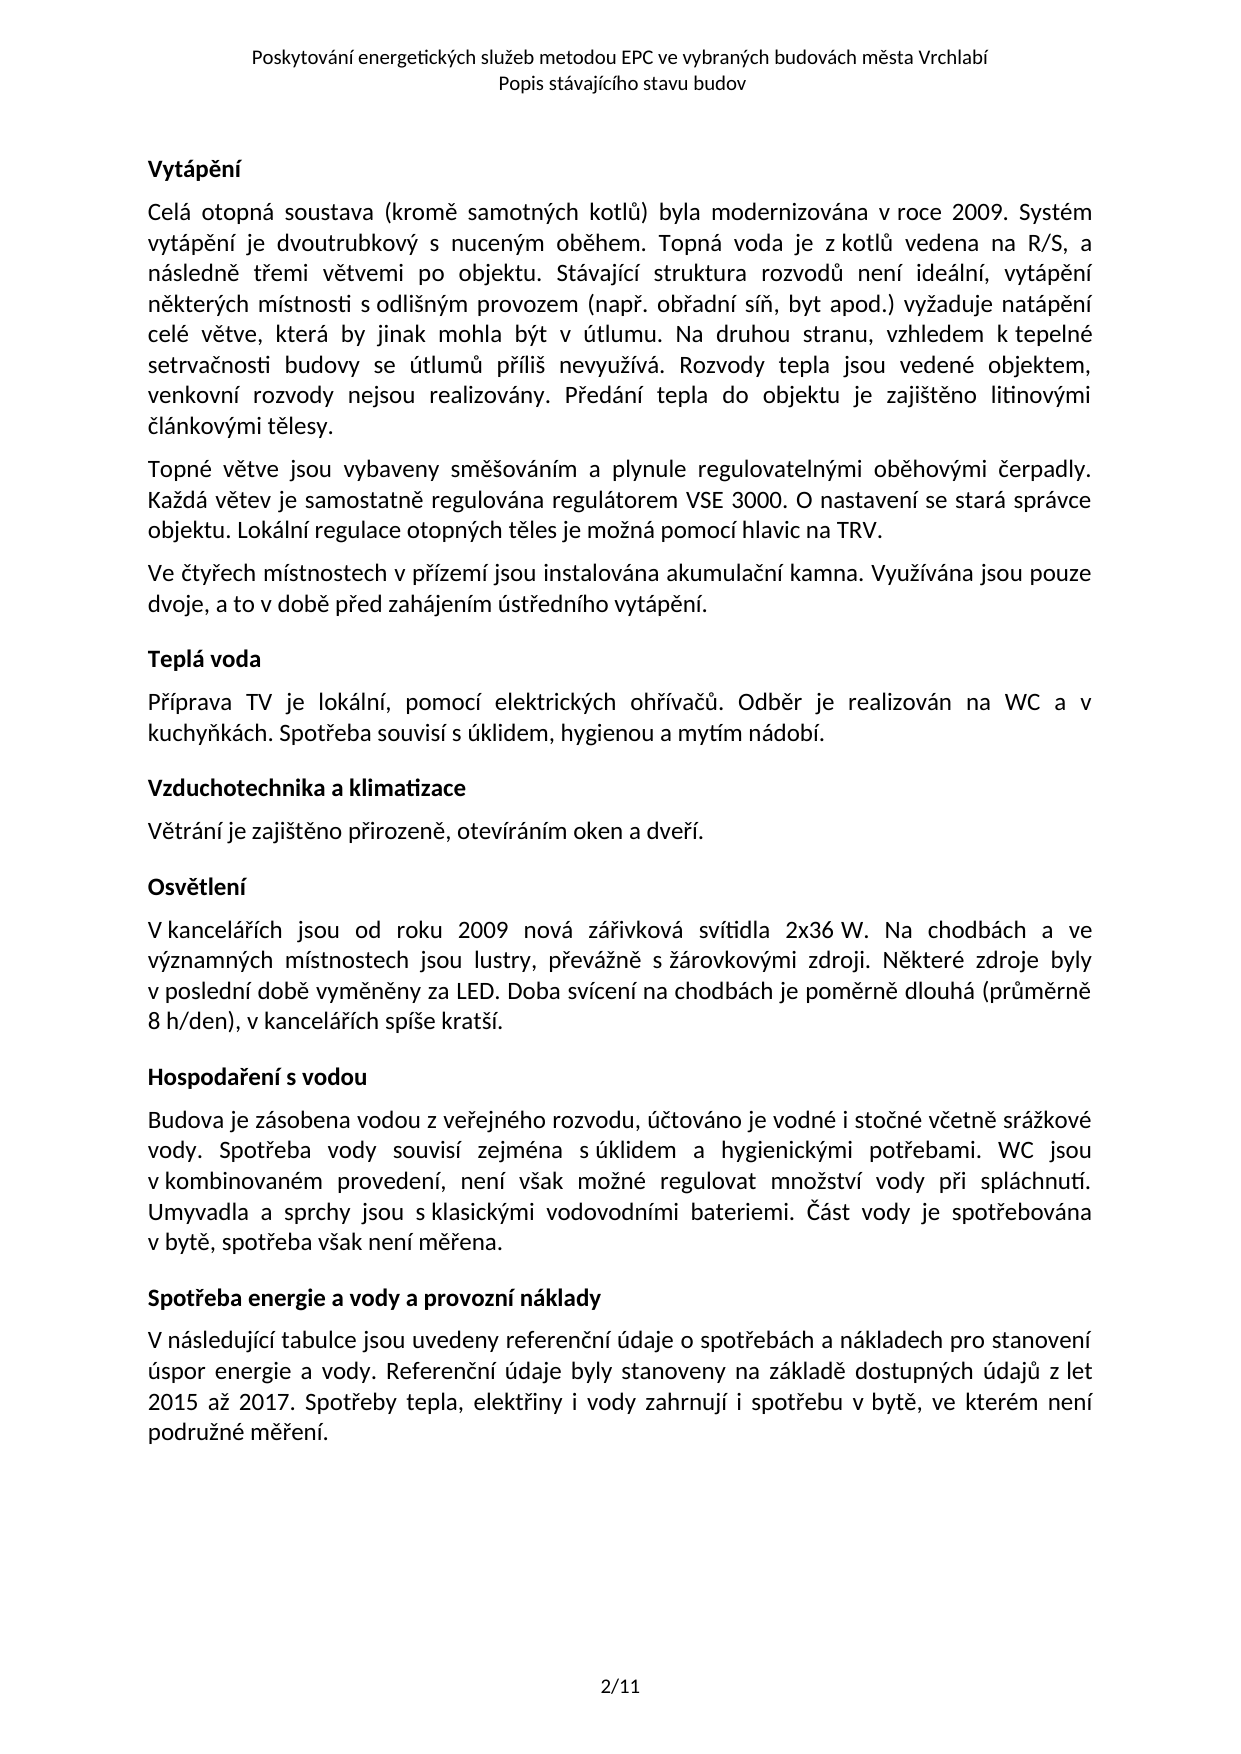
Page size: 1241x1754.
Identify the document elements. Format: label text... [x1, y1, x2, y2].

text Teplá voda [148, 643, 1092, 674]
text Vytápění [148, 153, 1092, 184]
text Ve čtyřech místnostech v přízemí jsou instalována akumulační kamna. Využívána jsou pouze dvoje, a to v době před zahájením ústředního vytápění. [148, 557, 1092, 618]
text Budova je zásobena vodou z veřejného rozvodu, účtováno je vodné i stočné včetně srážkové vody. Spotřeba vody souvisí zejména s úklidem a hygienickými potřebami. WC jsou v kombinovaném provedení, není však možné regulovat množství vody při spláchnutí. Umyvadla a sprchy jsou s klasickými vodovodními bateriemi. Část vody je spotřebována v bytě, spotřeba však není měřena. [148, 1104, 1092, 1257]
text Větrání je zajištěno přirozeně, otevíráním oken a dveří. [148, 815, 1092, 846]
text Příprava TV je lokální, pomocí elektrických ohřívačů. Odběr je realizován na WC a v kuchyňkách. Spotřeba souvisí s úklidem, hygienou a mytím nádobí. [148, 686, 1092, 747]
text Spotřeba energie a vody a provozní náklady [148, 1282, 1092, 1312]
text Vzduchotechnika a klimatizace [148, 772, 1092, 803]
text Celá otopná soustava (kromě samotných kotlů) byla modernizována v roce 2009. Systém vytápění je dvoutrubkový s nuceným oběhem. Topná voda je z kotlů vedena na R/S, a následně třemi větvemi po objektu. Stávající struktura rozvodů není ideální, vytápění některých místnosti s odlišným provozem (např. obřadní síň, byt apod.) vyžaduje natápění celé větve, která by jinak mohla být v útlumu. Na druhou stranu, vzhledem k tepelné setrvačnosti budovy se útlumů příliš nevyužívá. Rozvody tepla jsou vedené objektem, venkovní rozvody nejsou realizovány. Předání tepla do objektu je zajištěno litinovými článkovými tělesy. [148, 197, 1092, 441]
text Osvětlení [148, 871, 1092, 901]
text Topné větve jsou vybaveny směšováním a plynule regulovatelnými oběhovými čerpadly. Každá větev je samostatně regulována regulátorem VSE 3000. O nastavení se stará správce objektu. Lokální regulace otopných těles je možná pomocí hlavic na TRV. [148, 453, 1092, 545]
text V následující tabulce jsou uvedeny referenční údaje o spotřebách a nákladech pro stanovení úspor energie a vody. Referenční údaje byly stanoveny na základě dostupných údajů z let 2015 až 2017. Spotřeby tepla, elektřiny i vody zahrnují i spotřebu v bytě, ve kterém není podružné měření. [148, 1325, 1092, 1447]
text Hospodaření s vodou [148, 1061, 1092, 1092]
text V kancelářích jsou od roku 2009 nová zářivková svítidla 2x36 W. Na chodbách a ve významných místnostech jsou lustry, převážně s žárovkovými zdroji. Některé zdroje byly v poslední době vyměněny za LED. Doba svícení na chodbách je poměrně dlouhá (průměrně 8 h/den), v kancelářích spíše kratší. [148, 914, 1092, 1036]
